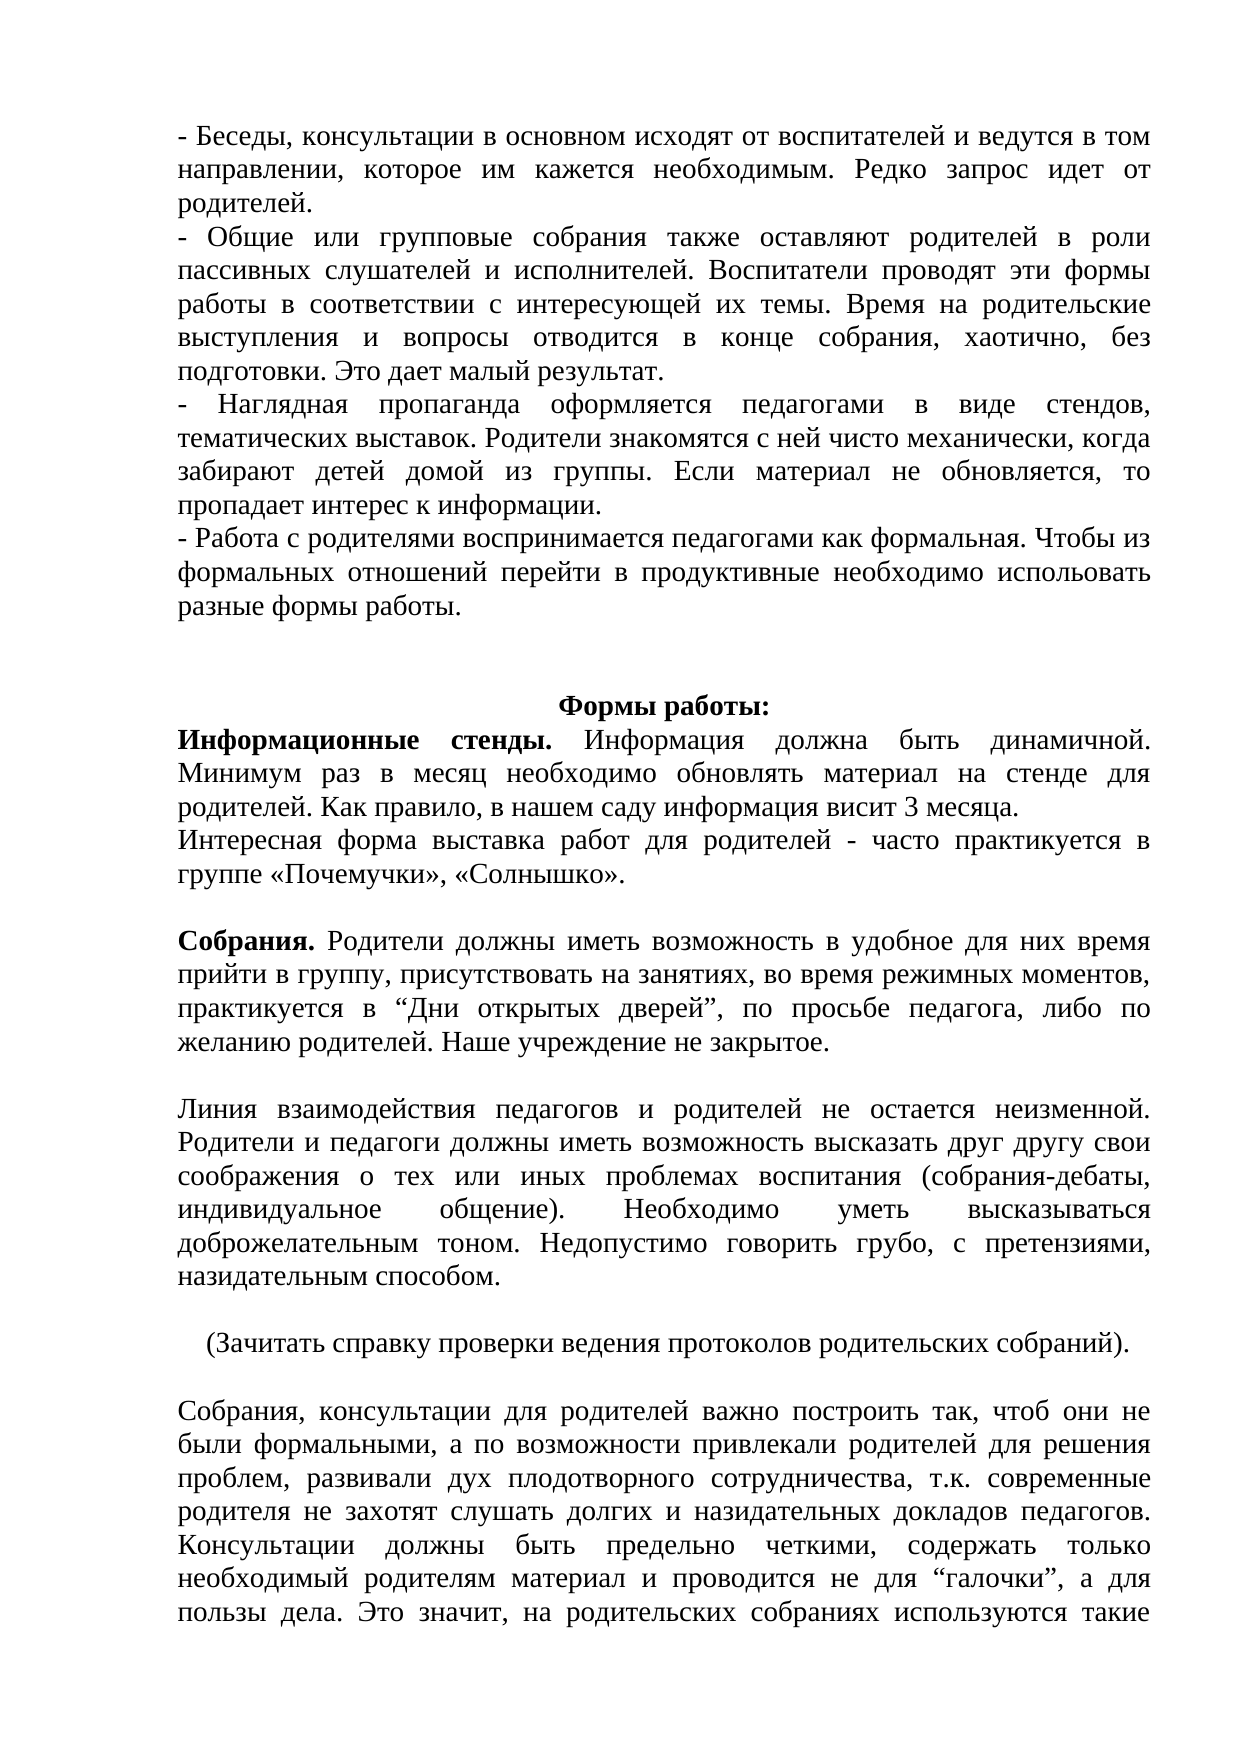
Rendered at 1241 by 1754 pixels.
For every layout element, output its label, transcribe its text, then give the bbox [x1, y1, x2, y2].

text - Наглядная пропаганда оформляется педагогами в виде стендов, тематических выставок. Родители знакомятся с ней чисто механически, когда забирают детей домой из группы. Если материал не обновляется, то пропадает интерес к информации. [177, 386, 1152, 521]
text Собрания. Родители должны иметь возможность в удобное для них время прийти в группу, присутствовать на занятиях, во время режимных моментов, практикуется в “Дни открытых дверей”, по просьбе педагога, либо по желанию родителей. Наше учреждение не закрытое. [177, 923, 1152, 1057]
text Линия взаимодействия педагогов и родителей не остается неизменной. Родители и педагоги должны иметь возможность высказать друг другу свои соображения о тех или иных проблемах воспитания (собрания-дебаты, индивидуальное общение). Необходимо уметь высказываться доброжелательным тоном. Недопустимо говорить грубо, с претензиями, назидательным способом. [177, 1091, 1152, 1292]
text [177, 1393, 1152, 1627]
text - Беседы, консультации в основном исходят от воспитателей и ведутся в том направлении, которое им кажется необходимым. Редко запрос идет от родителей. [177, 118, 1152, 219]
text - Работа с родителями воспринимается педагогами как формальная. Чтобы из формальных отношений перейти в продуктивные необходимо испольовать разные формы работы. [177, 521, 1152, 621]
text Формы работы: [177, 688, 1152, 722]
text Интересная форма выставка работ для родителей - часто практикуется в группе «Почемучки», «Солнышко». [177, 822, 1152, 889]
text (Зачитать справку проверки ведения протоколов родительских собраний). [177, 1326, 1152, 1359]
text - Общие или групповые собрания также оставляют родителей в роли пассивных слушателей и исполнителей. Воспитатели проводят эти формы работы в соответствии с интересующей их темы. Время на родительские выступления и вопросы отводится в конце собрания, хаотично, без подготовки. Это дает малый результат. [177, 219, 1152, 386]
text Информационные стенды. Информация должна быть динамичной. Минимум раз в месяц необходимо обновлять материал на стенде для родителей. Как правило, в нашем саду информация висит 3 месяца. [177, 722, 1152, 822]
